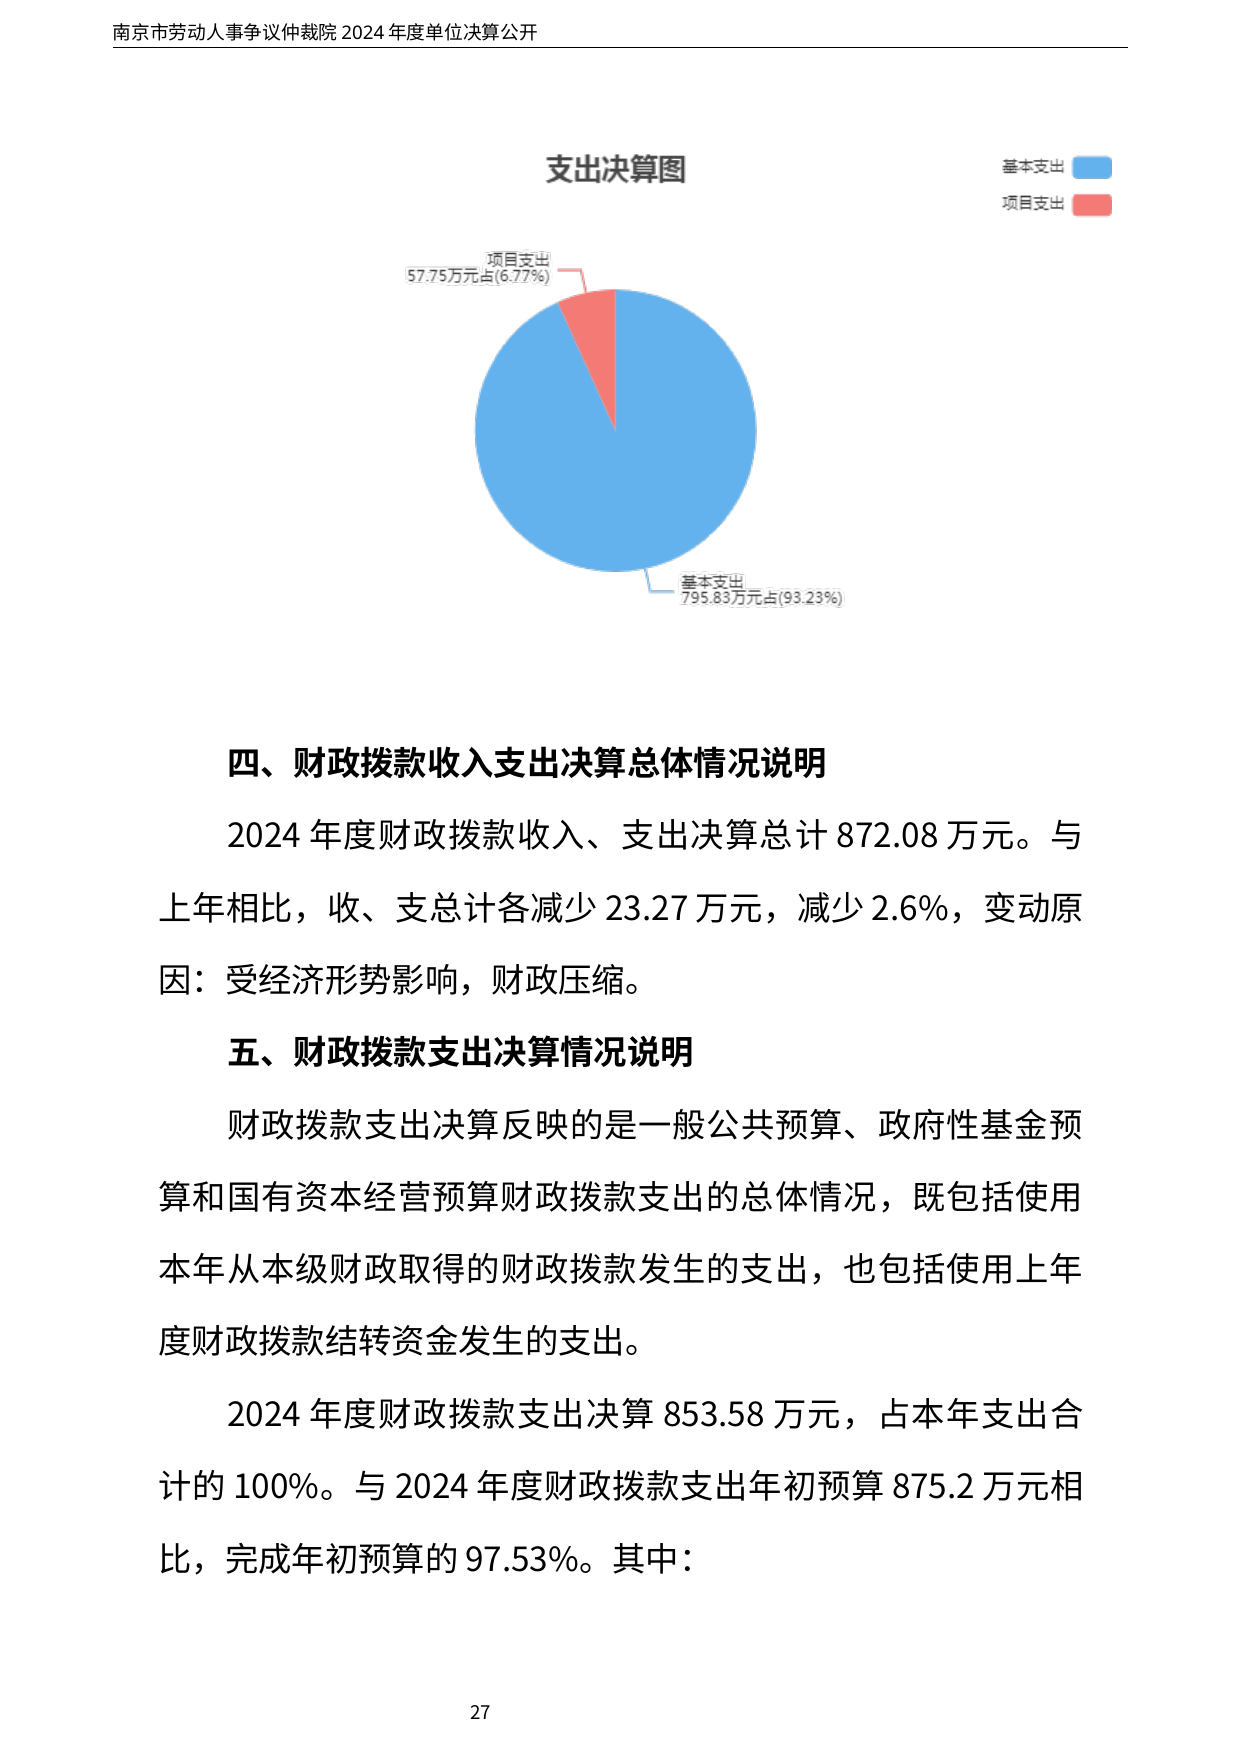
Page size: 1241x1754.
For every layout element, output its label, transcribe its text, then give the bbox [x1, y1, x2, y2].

picture [112, 150, 1119, 713]
text 四、财政拨款收入支出决算总体情况说明 [158, 737, 1084, 785]
text 五、财政拨款支出决算情况说明 [158, 1026, 1084, 1074]
text 财政拨款支出决算反映的是一般公共预算、政府性基金预算和国有资本经营预算财政拨款支出的总体情况，既包括使用本年从本级财政取得的财政拨款发生的支出，也包括使用上年度财政拨款结转资金发生的支出。 [158, 1098, 1084, 1363]
text 2024年度财政拨款收入、支出决算总计872.08万元。与上年相比，收、支总计各减少23.27万元，减少2.6%，变动原因：受经济形势影响，财政压缩。 [158, 809, 1084, 1002]
text 2024年度财政拨款支出决算853.58万元，占本年支出合计的100%。与2024年度财政拨款支出年初预算875.2万元相比，完成年初预算的97.53%。其中： [158, 1388, 1084, 1581]
